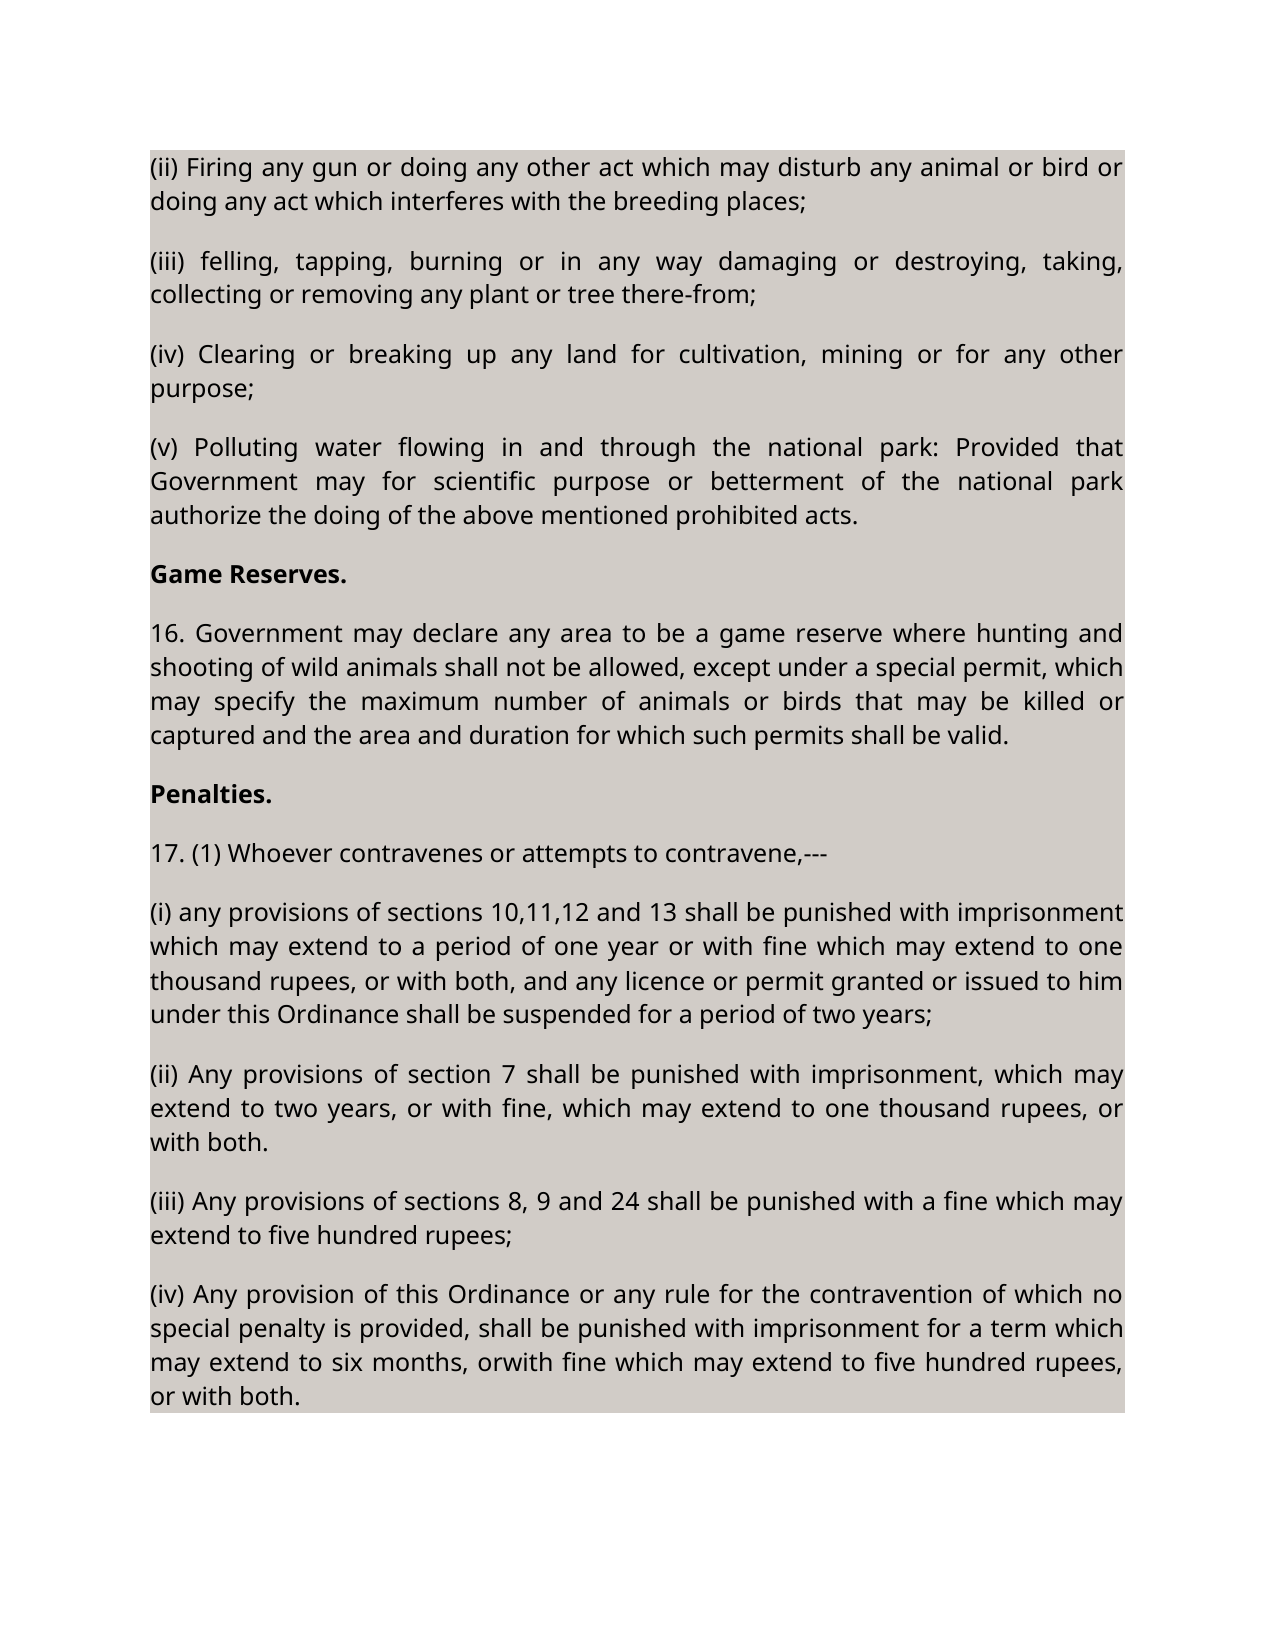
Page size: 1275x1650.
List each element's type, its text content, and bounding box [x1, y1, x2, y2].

text (iii) Any provisions of sections 8, 9 and 24 shall be punished with a fine which may extend to five hundred rupees; [150, 1183, 1125, 1252]
text (iv) Any provision of this Ordinance or any rule for the contravention of which no special penalty is provided, shall be punished with imprisonment for a term which may extend to six months, orwith fine which may extend to five hundred rupees, or with both. [150, 1277, 1125, 1413]
text (iv) Clearing or breaking up any land for cultivation, mining or for any other purpose; [150, 336, 1125, 404]
text 17. (1) Whoever contravenes or attempts to contravene,--- [150, 836, 1125, 870]
text (i) any provisions of sections 10,11,12 and 13 shall be punished with imprisonment which may extend to a period of one year or with fine which may extend to one thousand rupees, or with both, and any licence or permit granted or issued to him under this Ordinance shall be suspended for a period of two years; [150, 895, 1125, 1031]
text (ii) Firing any gun or doing any other act which may disturb any animal or bird or doing any act which interferes with the breeding places; [150, 150, 1125, 218]
text (v) Polluting water flowing in and through the national park: Provided that Government may for scientific purpose or betterment of the national park authorize the doing of the above mentioned prohibited acts. [150, 429, 1125, 532]
text (iii) felling, tapping, burning or in any way damaging or destroying, taking, collecting or removing any plant or tree there-from; [150, 243, 1125, 311]
text 16. Government may declare any area to be a game reserve where hunting and shooting of wild animals shall not be allowed, except under a special permit, which may specify the maximum number of animals or birds that may be killed or captured and the area and duration for which such permits shall be valid. [150, 616, 1125, 752]
text (ii) Any provisions of section 7 shall be punished with imprisonment, which may extend to two years, or with fine, which may extend to one thousand rupees, or with both. [150, 1056, 1125, 1158]
text Game Reserves. [150, 557, 1125, 591]
text Penalties. [150, 777, 1125, 811]
